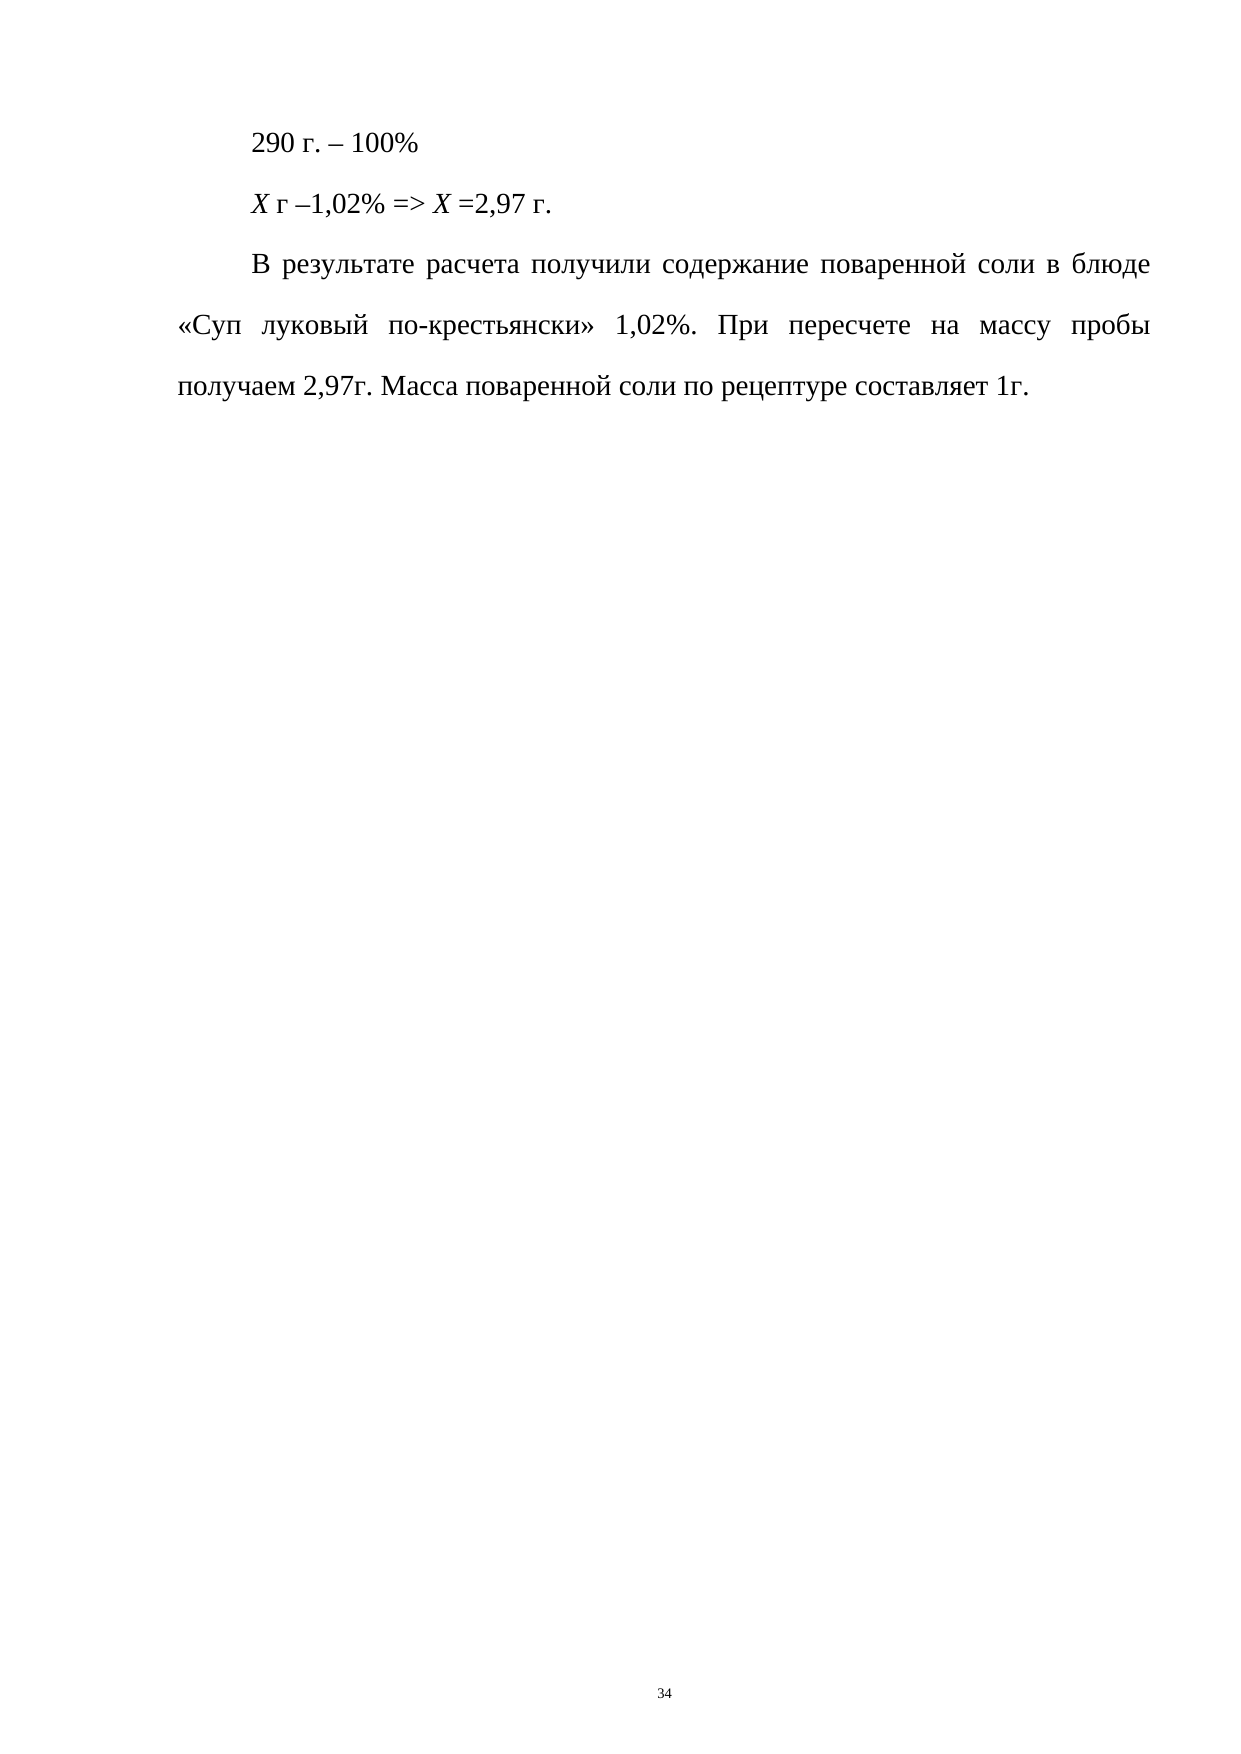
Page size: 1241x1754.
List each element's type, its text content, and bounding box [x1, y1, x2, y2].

text В результате расчета получили содержание поваренной соли в блюде «Суп луковый по-крестьянски» 1,02%. При пересчете на массу пробы получаем 2,97г. Масса поваренной соли по рецептуре составляет 1г. [177, 239, 1152, 402]
text X г –1,02% => X =2,97 г. [177, 179, 1152, 219]
text . – 100% [177, 118, 1152, 159]
